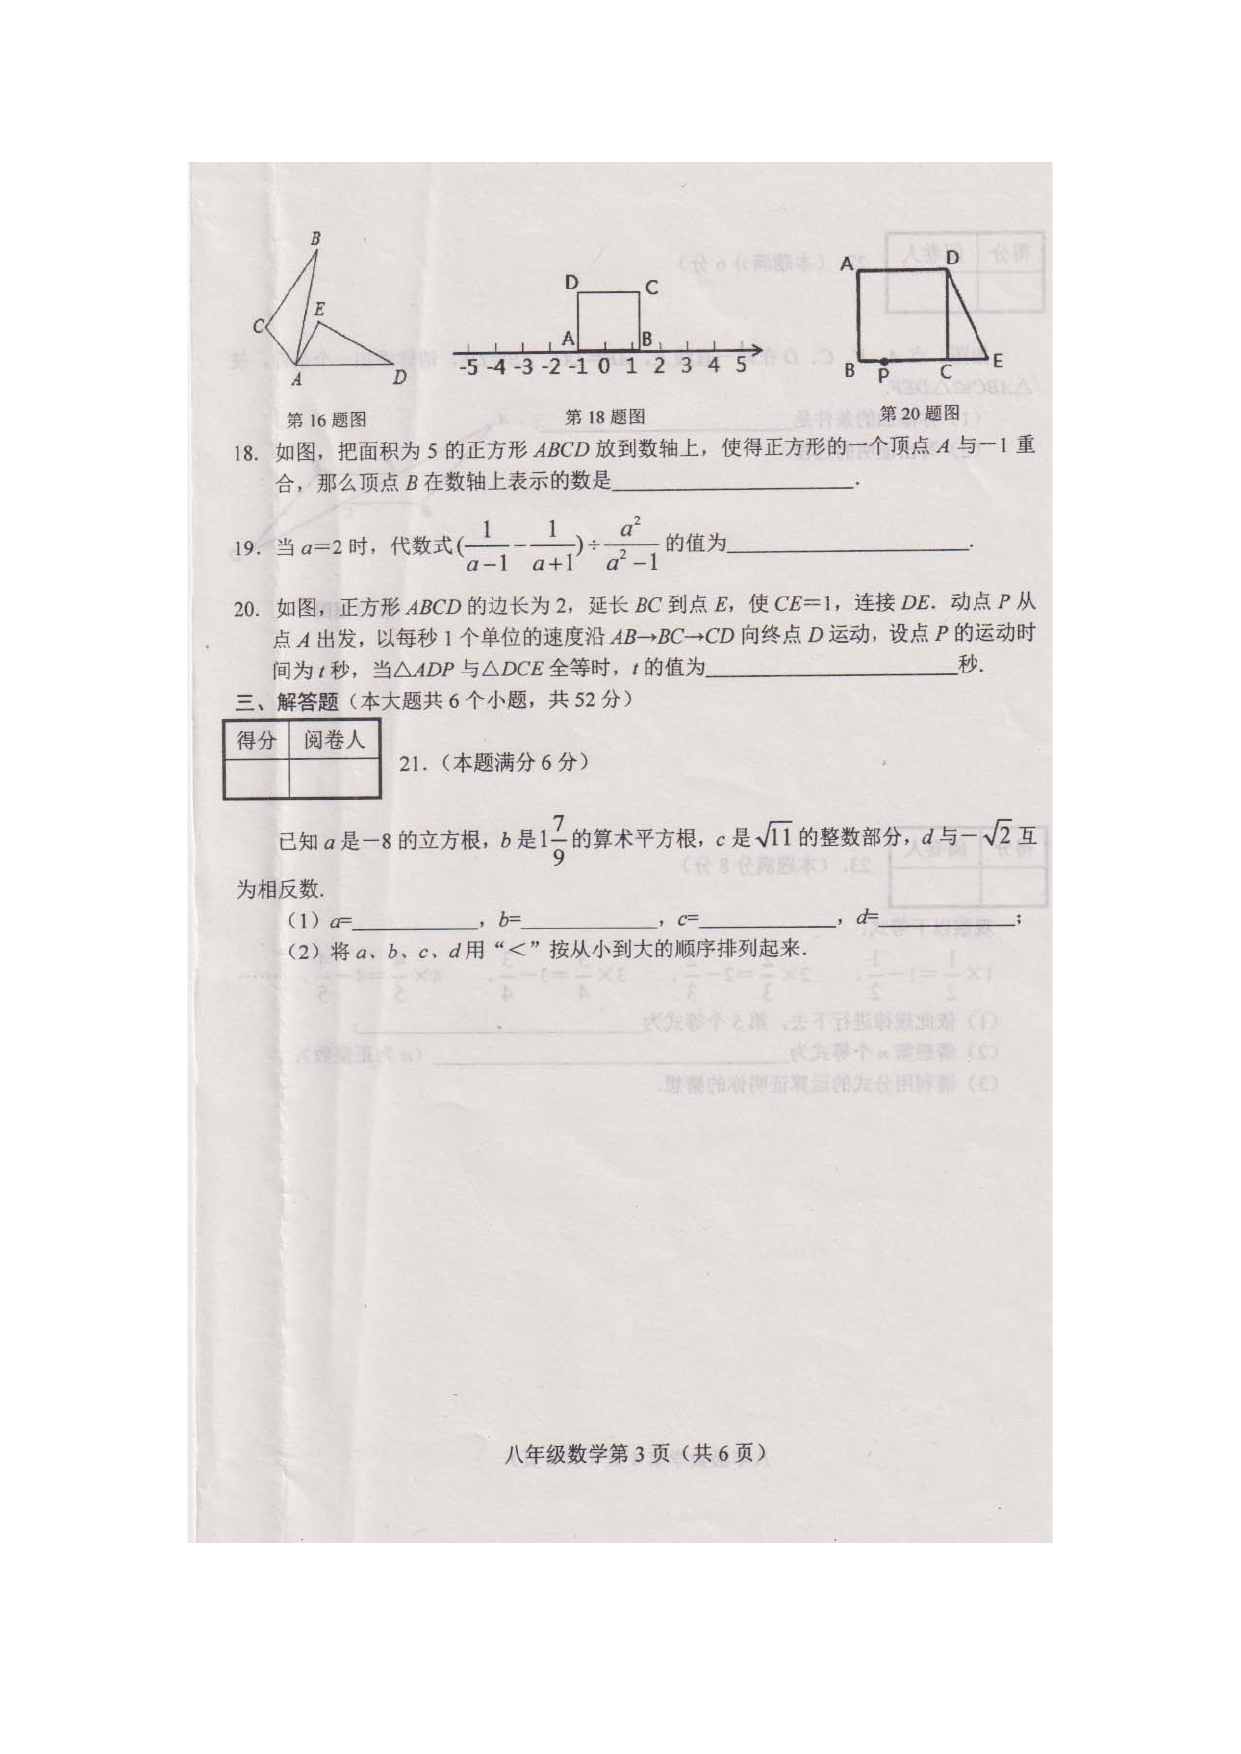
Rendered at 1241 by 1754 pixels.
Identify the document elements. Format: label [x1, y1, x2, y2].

picture [187, 162, 1053, 1543]
